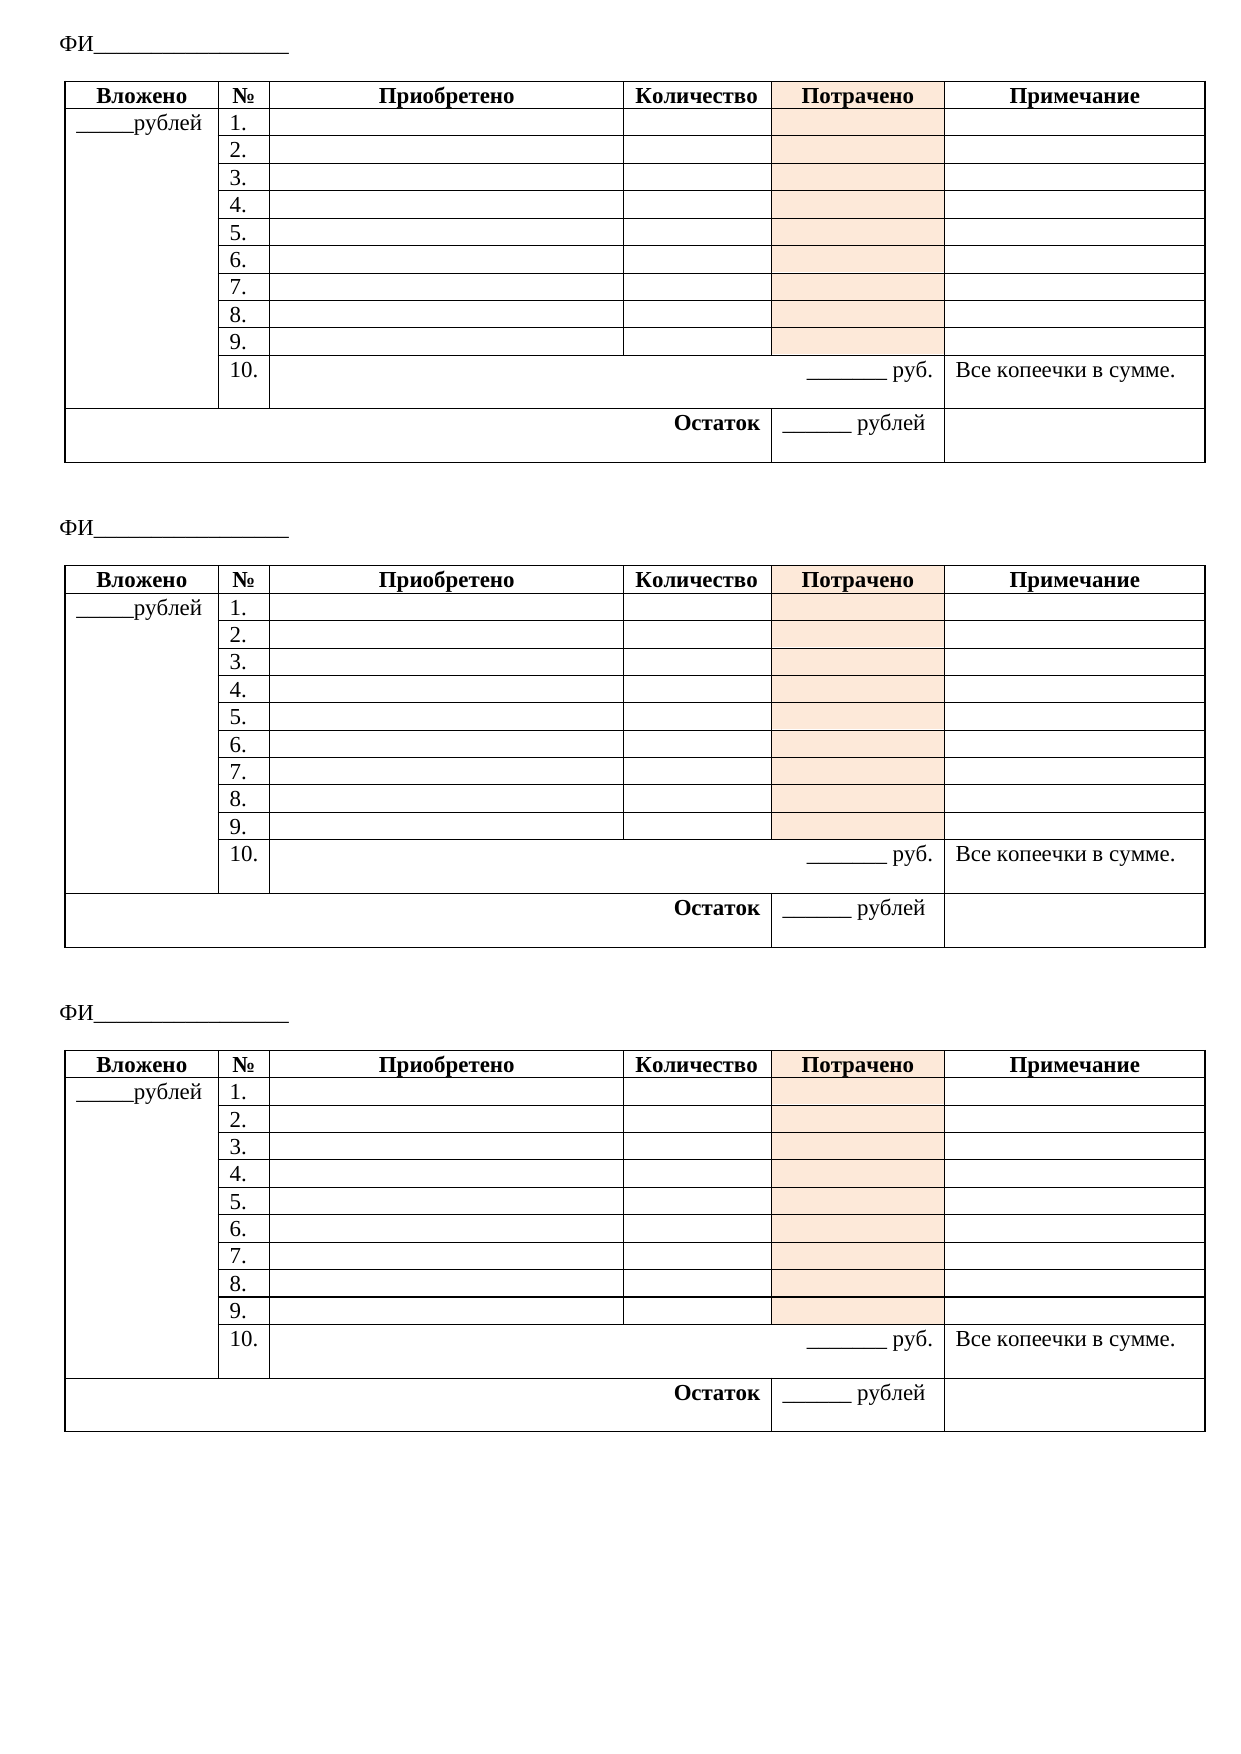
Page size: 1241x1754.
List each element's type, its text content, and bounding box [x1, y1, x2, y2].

table_cell [772, 785, 944, 812]
table_cell _____рублей [66, 594, 218, 893]
table_cell 4. [219, 1160, 269, 1187]
table_cell [624, 649, 771, 675]
table_cell [945, 1243, 1204, 1269]
table_cell [772, 621, 944, 647]
table_cell [624, 1215, 771, 1242]
table_cell [772, 246, 944, 272]
text ФИ_________________ [59, 999, 1211, 1025]
table_cell 6. [219, 246, 269, 272]
table_cell [945, 1188, 1204, 1214]
table_cell [624, 703, 771, 729]
table_cell [270, 328, 623, 354]
table_cell [772, 1270, 944, 1296]
table_cell ______ рублей [772, 409, 944, 462]
table_cell [624, 1160, 771, 1187]
table_cell 9. [219, 813, 269, 839]
table_cell [945, 1298, 1204, 1324]
table_header Приобретено [270, 1051, 623, 1077]
table_cell [772, 758, 944, 784]
table_cell [270, 703, 623, 729]
table_cell 10. [219, 356, 269, 408]
table_header № [219, 82, 269, 108]
table_cell [945, 594, 1204, 620]
table_cell Все копеечки в сумме. [945, 356, 1204, 408]
table_cell 8. [219, 785, 269, 812]
table_cell [270, 1078, 623, 1104]
table_cell 8. [219, 1270, 269, 1296]
table_cell [270, 1133, 623, 1159]
table_header № [219, 1051, 269, 1077]
table_cell [270, 594, 623, 620]
table_cell [624, 1133, 771, 1159]
table_cell [945, 191, 1204, 218]
table_cell [624, 1188, 771, 1214]
table_cell [945, 164, 1204, 190]
table_header Примечание [945, 1051, 1204, 1077]
table_cell [772, 676, 944, 702]
table_cell 10. [219, 1325, 269, 1377]
table_cell [624, 109, 771, 135]
table_cell [270, 219, 623, 245]
table_cell 4. [219, 676, 269, 702]
table_cell [270, 274, 623, 300]
table_cell [624, 274, 771, 300]
table_cell [772, 649, 944, 675]
table_cell [624, 328, 771, 354]
table_cell [270, 813, 623, 839]
table_cell 1. [219, 109, 269, 135]
table_header Потрачено [772, 1051, 944, 1077]
table_cell [945, 219, 1204, 245]
table_cell [624, 301, 771, 327]
table_cell 1. [219, 594, 269, 620]
table_cell [624, 191, 771, 218]
table_cell [772, 594, 944, 620]
table_cell [624, 1270, 771, 1296]
table_cell [945, 813, 1204, 839]
table_header Количество [624, 566, 771, 593]
table_cell [270, 1243, 623, 1269]
table_header Количество [624, 82, 771, 108]
table_cell [772, 1243, 944, 1269]
table_cell [772, 136, 944, 163]
table_cell [772, 1106, 944, 1132]
table_cell [270, 1298, 623, 1324]
text ФИ_________________ [59, 514, 1211, 541]
table_cell [945, 1160, 1204, 1187]
table_cell [945, 1270, 1204, 1296]
table_cell 2. [219, 1106, 269, 1132]
table_cell [624, 676, 771, 702]
table_cell [772, 301, 944, 327]
table_cell [270, 676, 623, 702]
table_cell [945, 703, 1204, 729]
table_cell [772, 274, 944, 300]
table_cell [270, 1188, 623, 1214]
table_cell [945, 274, 1204, 300]
table_cell [624, 621, 771, 647]
table_cell 3. [219, 164, 269, 190]
table_cell [945, 758, 1204, 784]
table_cell [624, 731, 771, 757]
table_cell [772, 328, 944, 354]
table_cell [270, 191, 623, 218]
table_cell 7. [219, 758, 269, 784]
table_cell 6. [219, 731, 269, 757]
table_cell Все копеечки в сумме. [945, 840, 1204, 893]
table_cell 9. [219, 1298, 269, 1324]
table_cell [945, 109, 1204, 135]
table_cell [270, 1270, 623, 1296]
table_cell [772, 191, 944, 218]
table_cell 8. [219, 301, 269, 327]
table_cell [270, 246, 623, 272]
table_cell [945, 1078, 1204, 1104]
table_header Приобретено [270, 566, 623, 593]
table_cell [772, 219, 944, 245]
table_cell 1. [219, 1078, 269, 1104]
table_cell [772, 813, 944, 839]
table_cell 2. [219, 136, 269, 163]
table_cell ______ рублей [772, 894, 944, 947]
table_cell [945, 1379, 1204, 1431]
table_cell [270, 1106, 623, 1132]
table_cell [772, 703, 944, 729]
table_cell Все копеечки в сумме. [945, 1325, 1204, 1377]
table_cell [270, 785, 623, 812]
table_cell [945, 894, 1204, 947]
table_cell [270, 621, 623, 647]
table_cell [270, 1215, 623, 1242]
table_header Примечание [945, 566, 1204, 593]
table_cell [270, 136, 623, 163]
table_cell 3. [219, 1133, 269, 1159]
table_cell [624, 594, 771, 620]
table_cell 2. [219, 621, 269, 647]
table_cell 7. [219, 1243, 269, 1269]
table_cell 10. [219, 840, 269, 893]
table_header Количество [624, 1051, 771, 1077]
table_cell Остаток [66, 894, 771, 947]
table_cell [624, 219, 771, 245]
table_cell 4. [219, 191, 269, 218]
table_cell 3. [219, 649, 269, 675]
table_cell [772, 731, 944, 757]
table_cell _____рублей [66, 109, 218, 408]
table_cell [945, 785, 1204, 812]
table_cell 5. [219, 1188, 269, 1214]
table_cell [270, 758, 623, 784]
table_cell [772, 1298, 944, 1324]
table_cell Остаток [66, 409, 771, 462]
table_cell [945, 1106, 1204, 1132]
table_cell [772, 1133, 944, 1159]
table_cell [624, 1106, 771, 1132]
table_cell [624, 1298, 771, 1324]
table_cell [945, 328, 1204, 354]
table_cell _______ руб. [270, 356, 944, 408]
table_cell [772, 1160, 944, 1187]
table_header Приобретено [270, 82, 623, 108]
table_cell [772, 1078, 944, 1104]
table_cell [624, 246, 771, 272]
table_cell [945, 621, 1204, 647]
table_cell [624, 813, 771, 839]
table_cell 6. [219, 1215, 269, 1242]
table_cell [270, 731, 623, 757]
table_cell [945, 136, 1204, 163]
table_cell 9. [219, 328, 269, 354]
table_cell [772, 164, 944, 190]
text ФИ_________________ [59, 29, 1211, 56]
table_cell [945, 676, 1204, 702]
table_cell _____рублей [66, 1078, 218, 1377]
table_cell Остаток [66, 1379, 771, 1431]
table_cell [772, 1188, 944, 1214]
table_header Вложено [66, 566, 218, 593]
table_header Вложено [66, 1051, 218, 1077]
table_cell [945, 1215, 1204, 1242]
table_cell [270, 649, 623, 675]
table_cell [945, 409, 1204, 462]
table_cell [945, 649, 1204, 675]
table_cell 5. [219, 703, 269, 729]
table_cell [624, 164, 771, 190]
table_header Вложено [66, 82, 218, 108]
table_cell [624, 1078, 771, 1104]
table_cell _______ руб. [270, 1325, 944, 1377]
table_cell [772, 1215, 944, 1242]
table_cell 5. [219, 219, 269, 245]
table_cell [945, 301, 1204, 327]
table_cell [772, 109, 944, 135]
table_cell [945, 246, 1204, 272]
table_header Примечание [945, 82, 1204, 108]
table_cell [624, 758, 771, 784]
table_cell [270, 301, 623, 327]
table_header Потрачено [772, 566, 944, 593]
table_cell [945, 1133, 1204, 1159]
table_cell [270, 109, 623, 135]
table_header № [219, 566, 269, 593]
table_cell [624, 1243, 771, 1269]
table_cell 7. [219, 274, 269, 300]
table_cell [270, 164, 623, 190]
table_header Потрачено [772, 82, 944, 108]
table_cell ______ рублей [772, 1379, 944, 1431]
table_cell [270, 1160, 623, 1187]
table_cell [624, 785, 771, 812]
table_cell [945, 731, 1204, 757]
table_cell [624, 136, 771, 163]
table_cell _______ руб. [270, 840, 944, 893]
